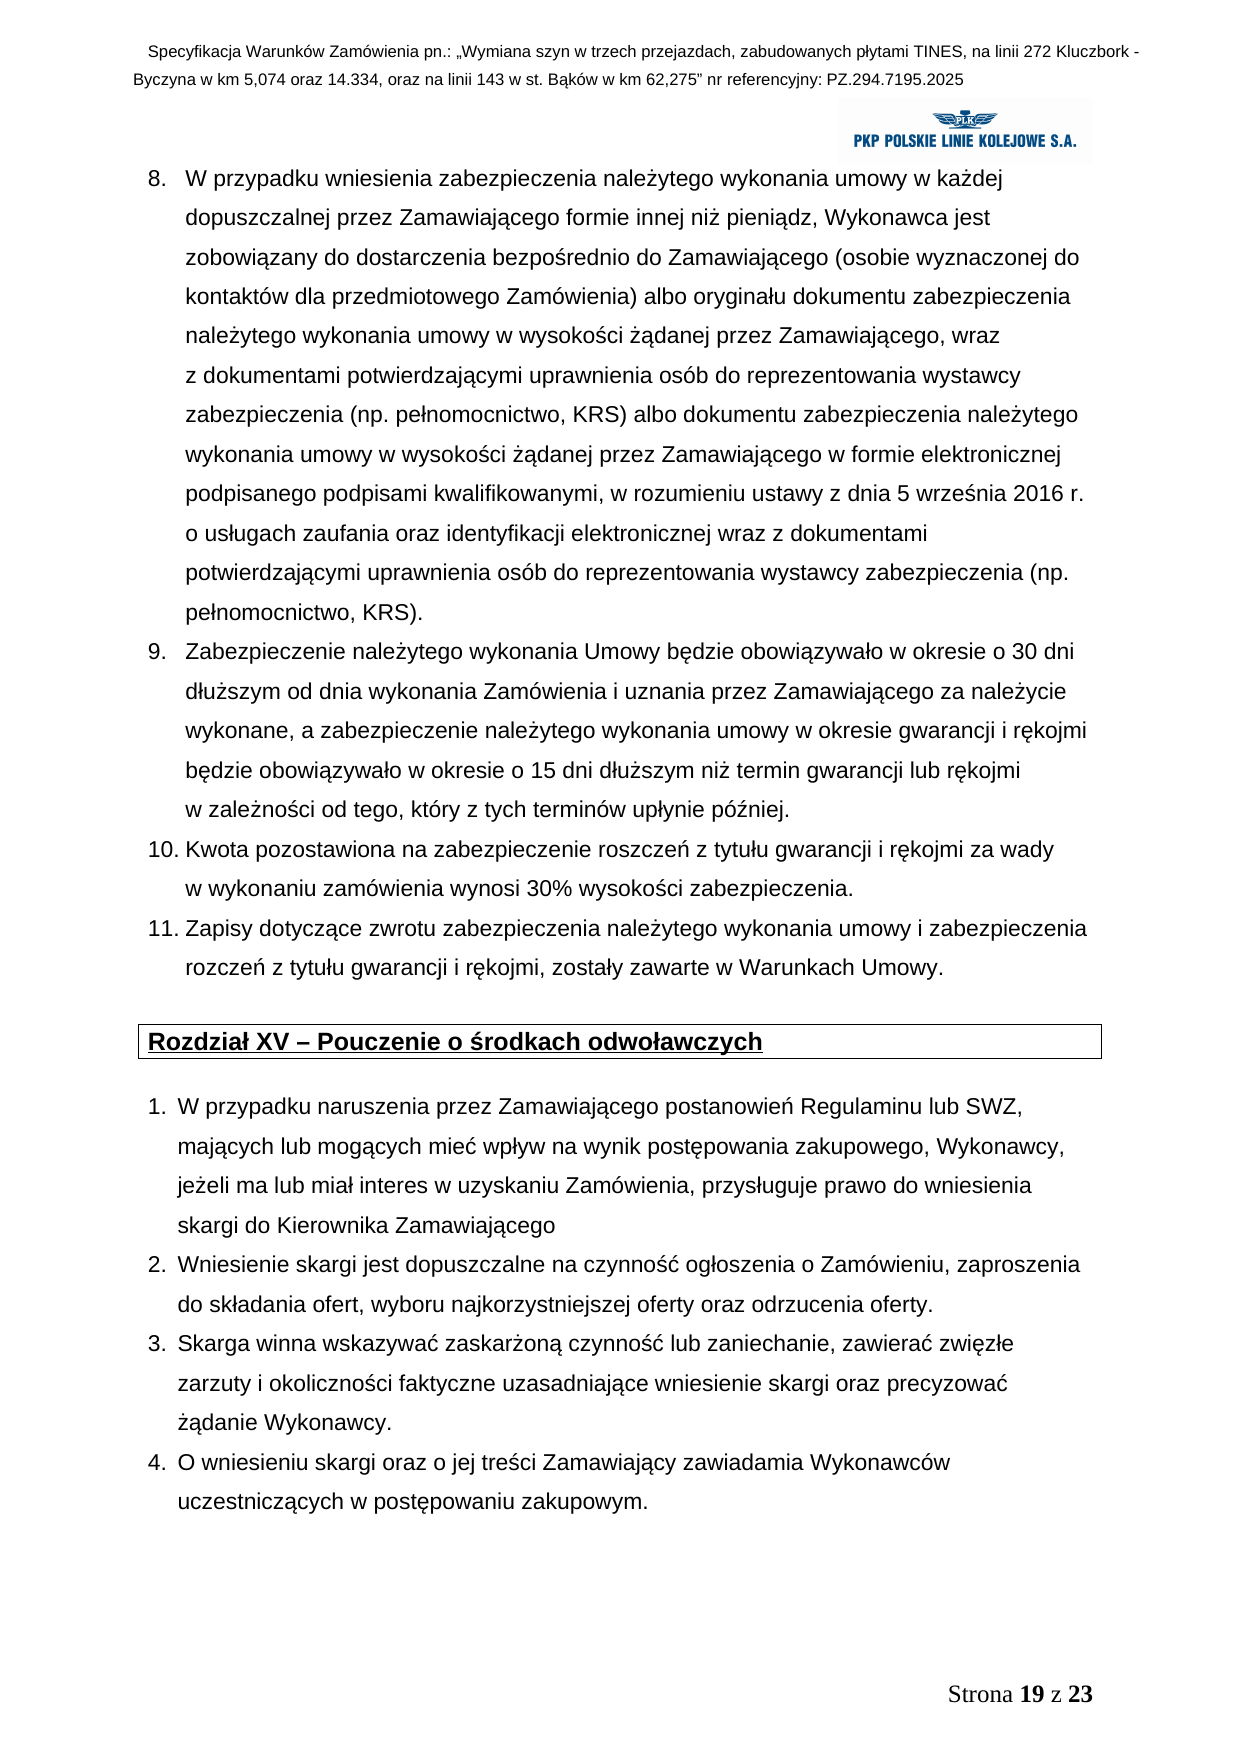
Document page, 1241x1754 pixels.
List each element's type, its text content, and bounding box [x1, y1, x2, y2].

list Wniesienie skargi jest dopuszczalne na czynność ogłoszenia o Zamówieniu, zaproszenia do składania ofert, wyboru najkorzystniejszej oferty oraz odrzucenia oferty. [148, 1251, 1093, 1317]
list Zapisy dotyczące zwrotu zabezpieczenia należytego wykonania umowy i zabezpieczenia rozczeń z tytułu gwarancji i rękojmi, zostały zawarte w Warunkach Umowy. [148, 914, 1093, 980]
list Zabezpieczenie należytego wykonania Umowy będzie obowiązywało w okresie o 30 dni dłuższym od dnia wykonania Zamówienia i uznania przez Zamawiającego za należycie wykonane, a zabezpieczenie należytego wykonania umowy w okresie gwarancji i rękojmi będzie obowiązywało w okresie o 15 dni dłuższym niż termin gwarancji lub rękojmi w zależności od tego, który z tych terminów upłynie później. [148, 638, 1093, 822]
list Skarga winna wskazywać zaskarżoną czynność lub zaniechanie, zawierać zwięzłe zarzuty i okoliczności faktyczne uzasadniające wniesienie skargi oraz precyzować żądanie Wykonawcy. [148, 1330, 1093, 1435]
picture [837, 98, 1093, 165]
list W przypadku wniesienia zabezpieczenia należytego wykonania umowy w każdej dopuszczalnej przez Zamawiającego formie innej niż pieniądz, Wykonawca jest zobowiązany do dostarczenia bezpośrednio do Zamawiającego (osobie wyznaczonej do kontaktów dla przedmiotowego Zamówienia) albo oryginału dokumentu zabezpieczenia należytego wykonania umowy w wysokości żądanej przez Zamawiającego, wraz z dokumentami potwierdzającymi uprawnienia osób do reprezentowania wystawcy zabezpieczenia (np. pełnomocnictwo, KRS) albo dokumentu zabezpieczenia należytego wykonania umowy w wysokości żądanej przez Zamawiającego w formie elektronicznej podpisanego podpisami kwalifikowanymi, w rozumieniu ustawy z dnia 5 września 2016 r. o usługach zaufania oraz identyfikacji elektronicznej wraz z dokumentami potwierdzającymi uprawnienia osób do reprezentowania wystawcy zabezpieczenia (np. pełnomocnictwo, KRS). [148, 164, 1093, 625]
text Rozdział XV – Pouczenie o środkach odwoławczych [139, 1025, 1101, 1058]
list W przypadku naruszenia przez Zamawiającego postanowień Regulaminu lub SWZ, mających lub mogących mieć wpływ na wynik postępowania zakupowego, Wykonawcy, jeżeli ma lub miał interes w uzyskaniu Zamówienia, przysługuje prawo do wniesienia skargi do Kierownika Zamawiającego [148, 1093, 1093, 1238]
list Kwota pozostawiona na zabezpieczenie roszczeń z tytułu gwarancji i rękojmi za wady w wykonaniu zamówienia wynosi 30% wysokości zabezpieczenia. [148, 836, 1093, 901]
list O wniesieniu skargi oraz o jej treści Zamawiający zawiadamia Wykonawców uczestniczących w postępowaniu zakupowym. [148, 1448, 1093, 1514]
